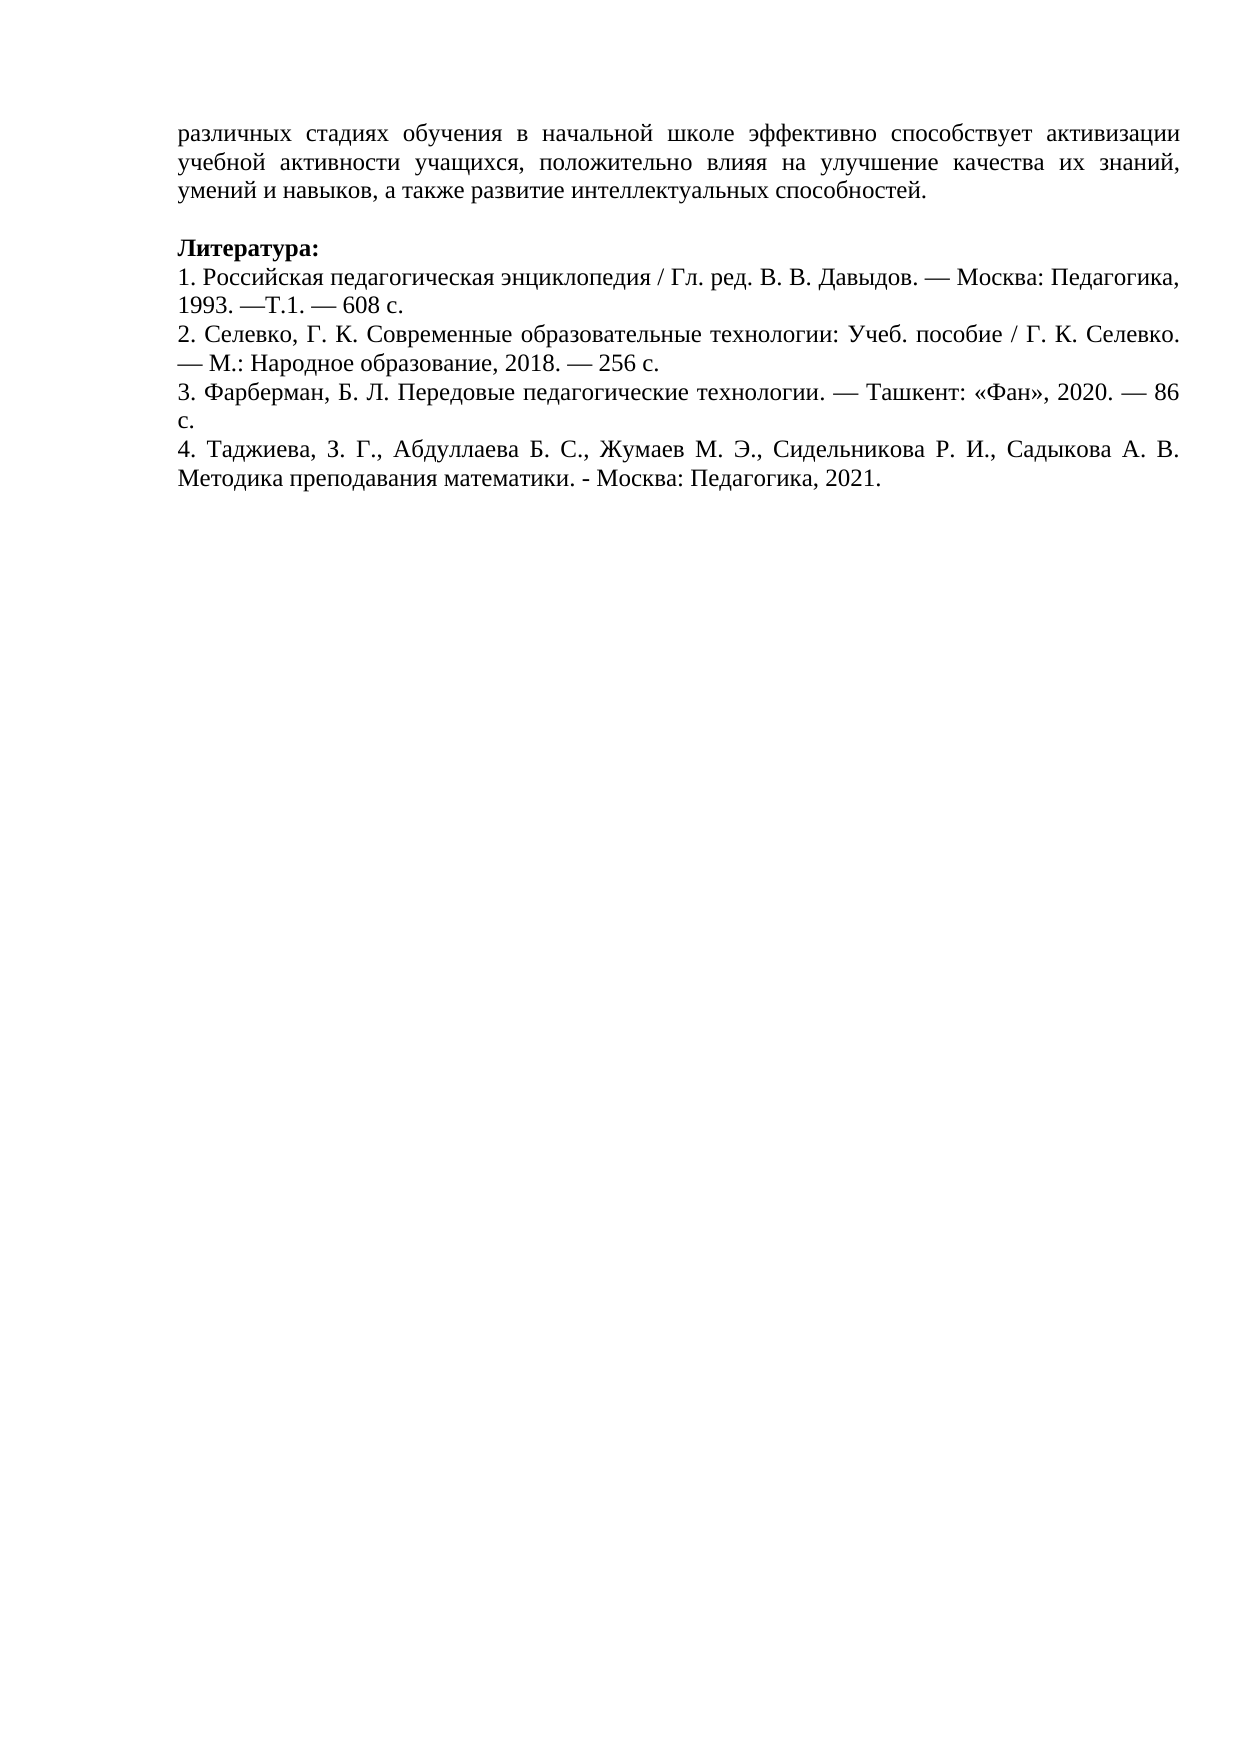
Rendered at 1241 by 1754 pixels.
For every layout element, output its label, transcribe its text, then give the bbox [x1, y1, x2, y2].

text 3. Фарберман, Б. Л. Передовые педагогические технологии. — Ташкент: «Фан», 2020. — 86 с. [177, 377, 1181, 434]
text 4. Таджиева, З. Г., Абдуллаева Б. С., Жумаев М. Э., Сидельникова Р. И., Садыкова А. В. Методика преподавания математики. - Москва: Педагогика, 2021. [177, 434, 1181, 492]
text 2. Селевко, Г. К. Современные образовательные технологии: Учеб. пособие / Г. К. Селевко. — М.: Народное образование, 2018. — 256 с. [177, 319, 1181, 377]
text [177, 118, 1181, 204]
text Литература: [177, 233, 1181, 262]
text 1. Российская педагогическая энциклопедия / Гл. ред. В. В. Давыдов. — Москва: Педагогика, 1993. —Т.1. — 608 с. [177, 262, 1181, 319]
